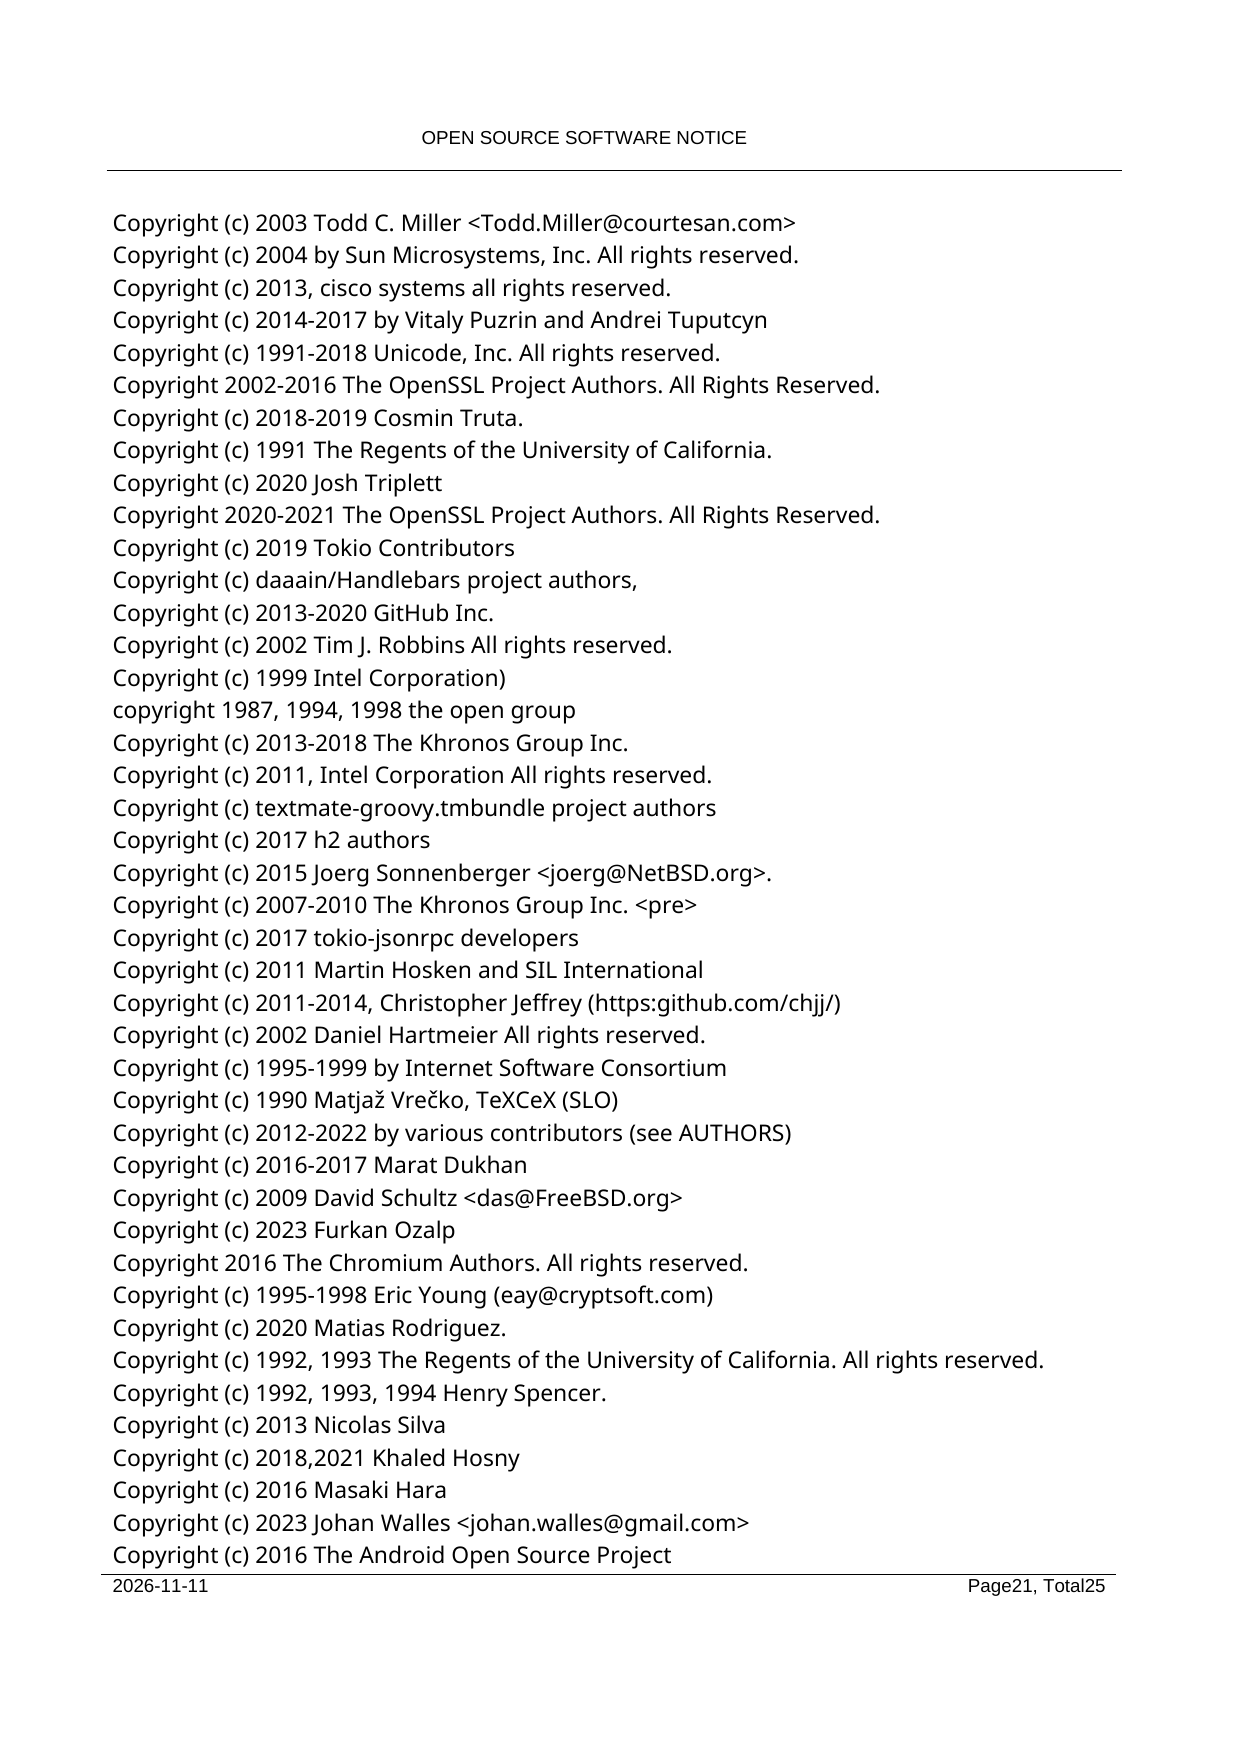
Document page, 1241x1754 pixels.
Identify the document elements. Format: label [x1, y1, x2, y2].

text [112, 206, 1128, 1571]
